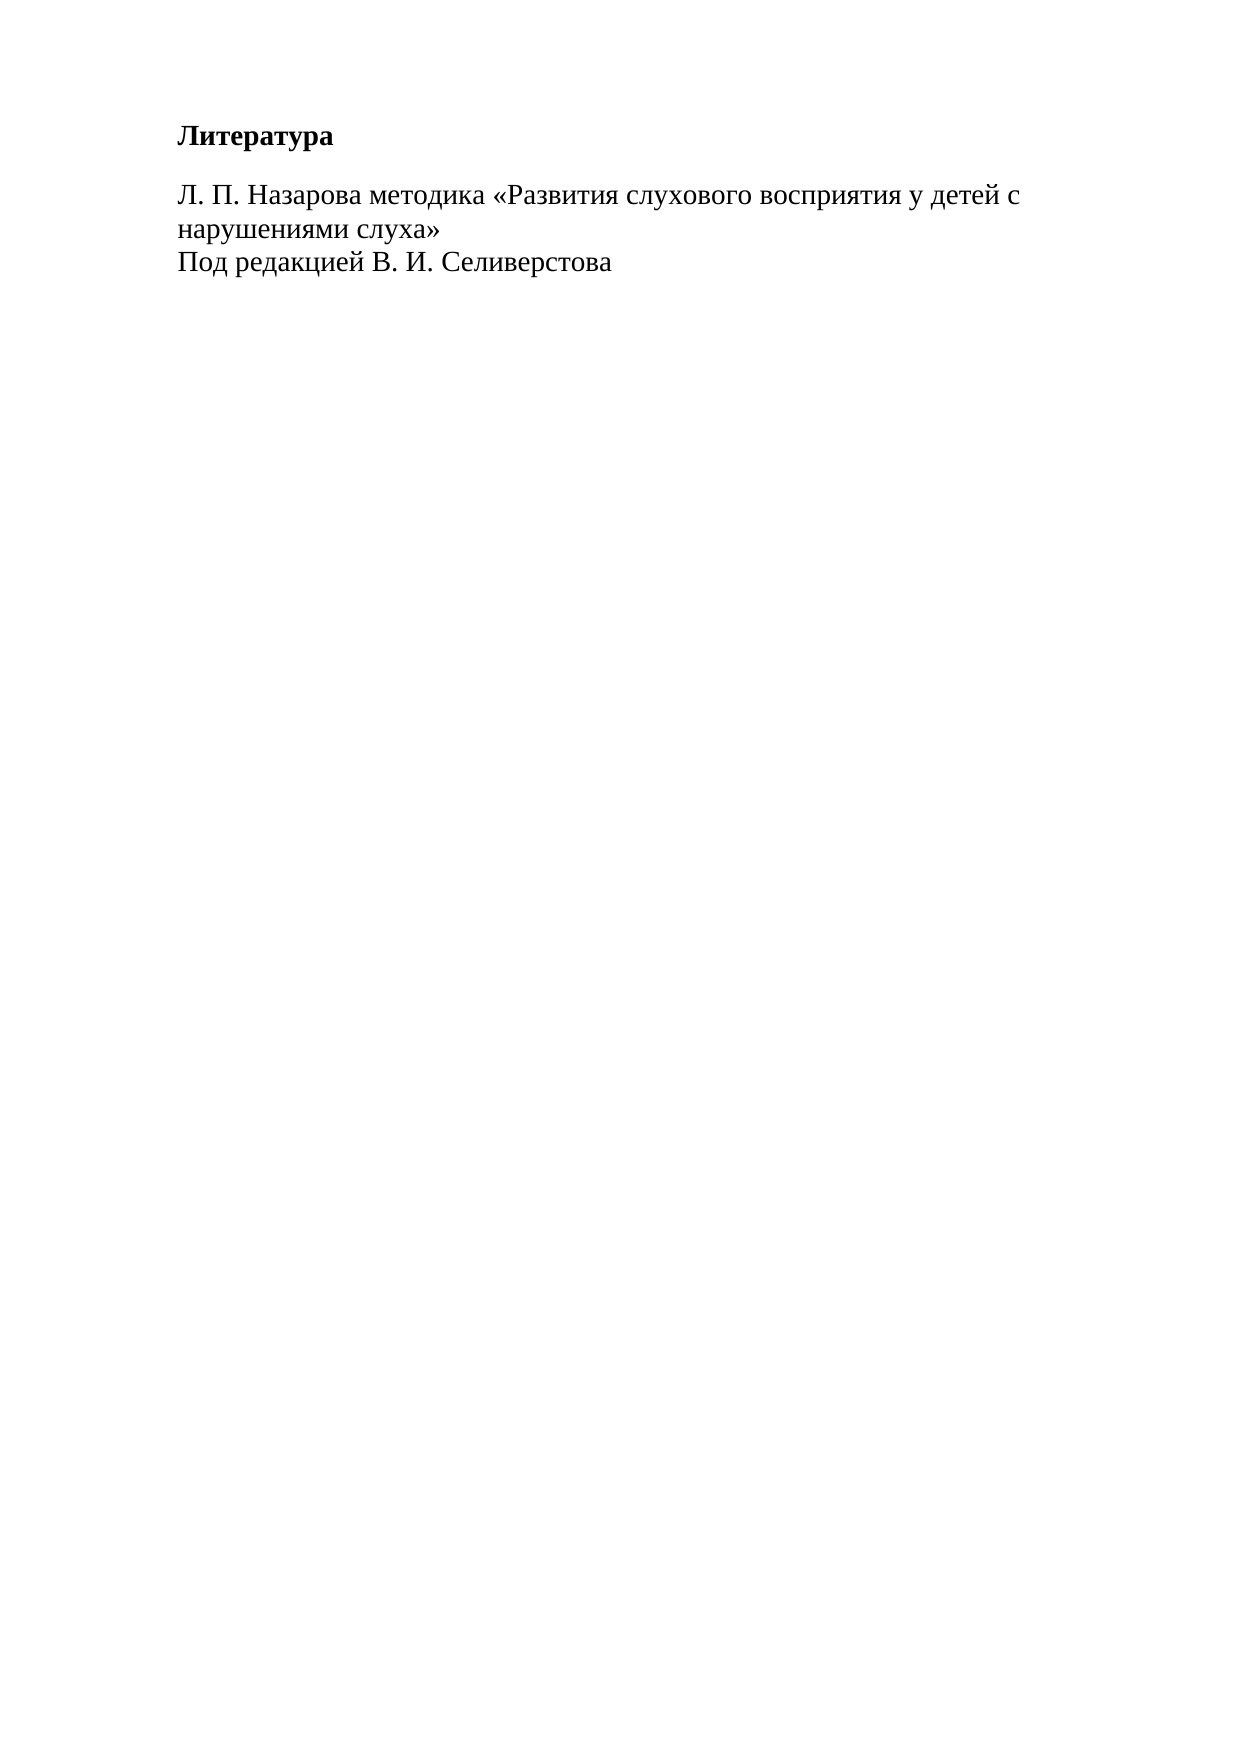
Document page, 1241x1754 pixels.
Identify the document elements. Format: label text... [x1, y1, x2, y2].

text Под редакцией В. И. Селиверстова [177, 244, 1152, 278]
text Л. П. Назарова методика «Развития слухового восприятия у детей с [177, 177, 1152, 211]
text Литература [177, 118, 1152, 152]
text нарушениями слуха» [177, 211, 1152, 244]
